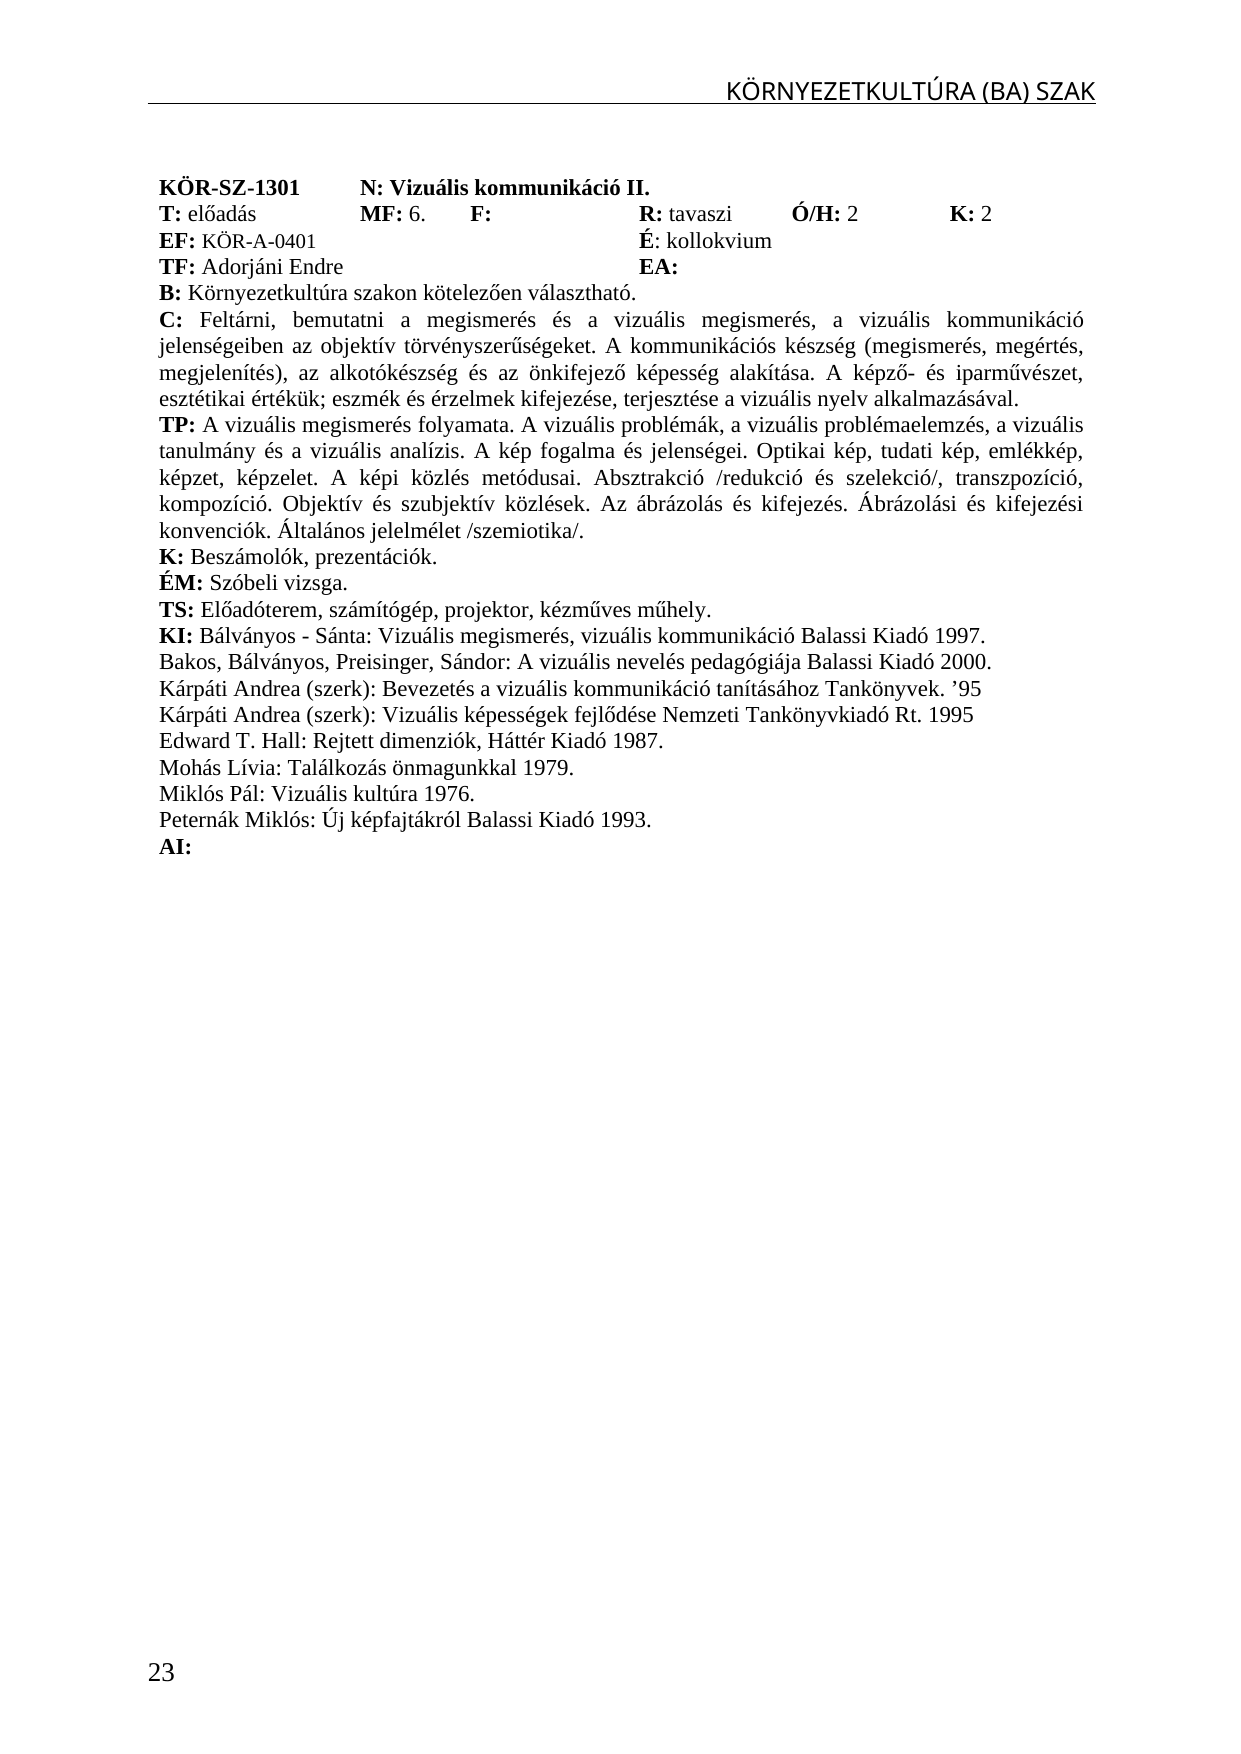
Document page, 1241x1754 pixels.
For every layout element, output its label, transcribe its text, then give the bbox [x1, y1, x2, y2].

table_cell C: Feltárni, bemutatni a megismerés és a vizuális megismerés, a vizuális kommunikáció jelenségeiben az objektív törvényszerűségeket. A kommunikációs készség (megismerés, megértés, megjelenítés), az alkotókészség és az önkifejező képesség alakítása. A képző- és iparművészet, esztétikai értékük; eszmék és érzelmek kifejezése, terjesztése a vizuális nyelv alkalmazásával. [148, 306, 1096, 411]
table_cell B: Környezetkultúra szakon kötelezően választható. [148, 280, 1096, 306]
table_cell É: kollokvium [628, 227, 1096, 253]
table_cell T: előadás [148, 200, 348, 227]
table_cell KI: Bálványos - Sánta: Vizuális megismerés, vizuális kommunikáció Balassi Kiadó 1997. Bakos, Bálványos, Preisinger, Sándor: A vizuális nevelés pedagógiája Balassi Kiadó 2000. (szerk): Bevezetés a vizuális kommunikáció tanításához Tankönyvek. ’95 (szerk): Vizuális képességek fejlődése Nemzeti Tankönyvkiadó Rt. 1995 Edward T. Hall: Rejtett dimenziók, Háttér Kiadó 1987. Mohás Lívia: Találkozás önmagunkkal 1979. Miklós Pál: Vizuális kultúra 1976. Peternák Miklós: Új képfajtákról Balassi Kiadó 1993. [148, 622, 1096, 833]
table_cell K: Beszámolók, prezentációk. [148, 543, 1096, 569]
table_cell TS: Előadóterem, számítógép, projektor, kézműves műhely. [148, 596, 1096, 622]
table_cell MF: 6. [349, 200, 459, 227]
table_header KÖR-SZ-1301 [148, 174, 348, 200]
table_cell R: tavaszi [628, 200, 780, 227]
table_cell TP: A vizuális megismerés folyamata. A vizuális problémák, a vizuális problémaelemzés, a vizuális tanulmány és a vizuális analízis. A kép fogalma és jelenségei. Optikai kép, tudati kép, emlékkép, képzet, képzelet. A képi közlés metódusai. Absztrakció /redukció és szelekció/, transzpozíció, kompozíció. Objektív és szubjektív közlések. Az ábrázolás és kifejezés. Ábrázolási és kifejezési konvenciók. Általános jelelmélet /szemiotika/. [148, 411, 1096, 543]
table_cell EF: KÖR-A-0401 [148, 227, 628, 253]
table_cell K: 2 [938, 200, 1096, 227]
table_cell F: [459, 200, 628, 227]
table_cell ÉM: Szóbeli vizsga. [148, 569, 1096, 596]
table_header N: Vizuális kommunikáció II. [349, 174, 1096, 200]
table_cell EA: [628, 253, 1096, 279]
table_cell AI: [148, 833, 1096, 859]
table_cell TF: [148, 253, 628, 279]
table_cell Ó/H: 2 [780, 200, 938, 227]
